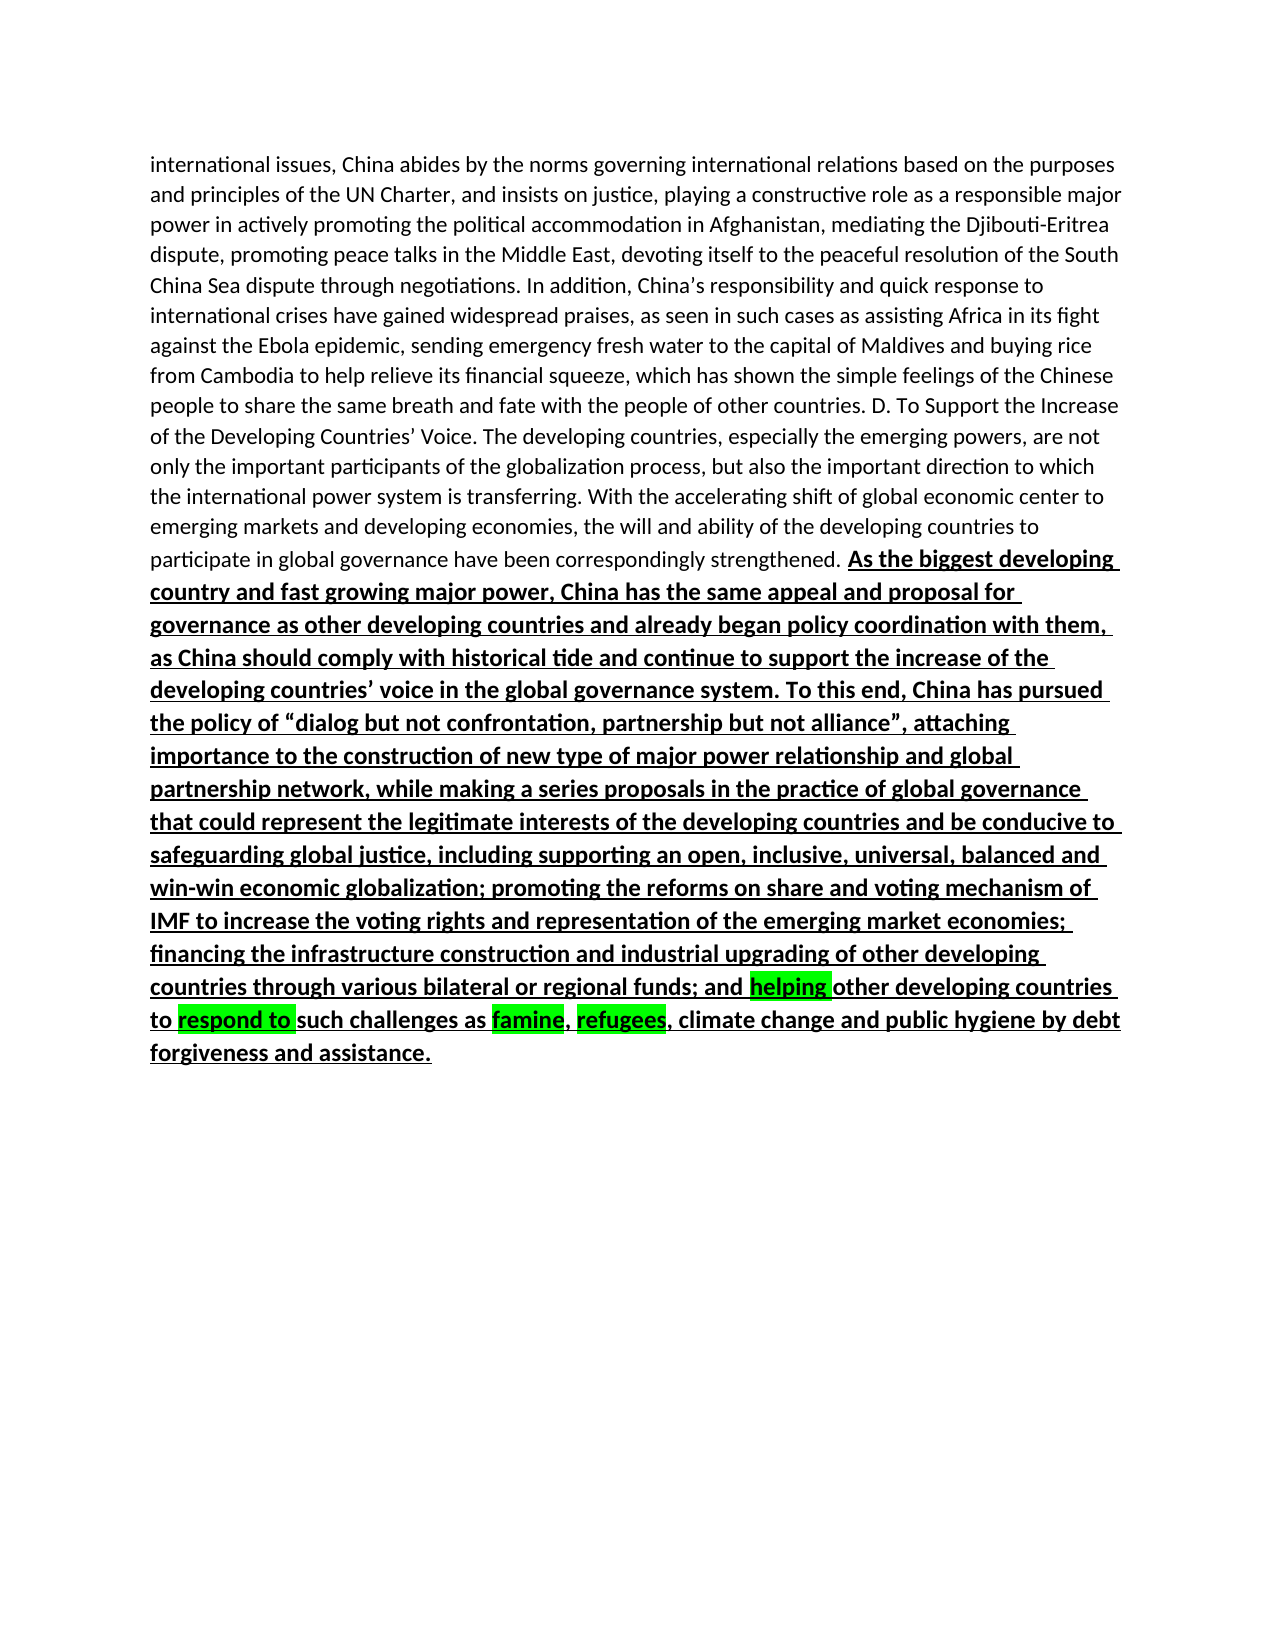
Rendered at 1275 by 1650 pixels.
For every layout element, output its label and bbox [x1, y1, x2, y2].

text [150, 150, 1125, 1067]
